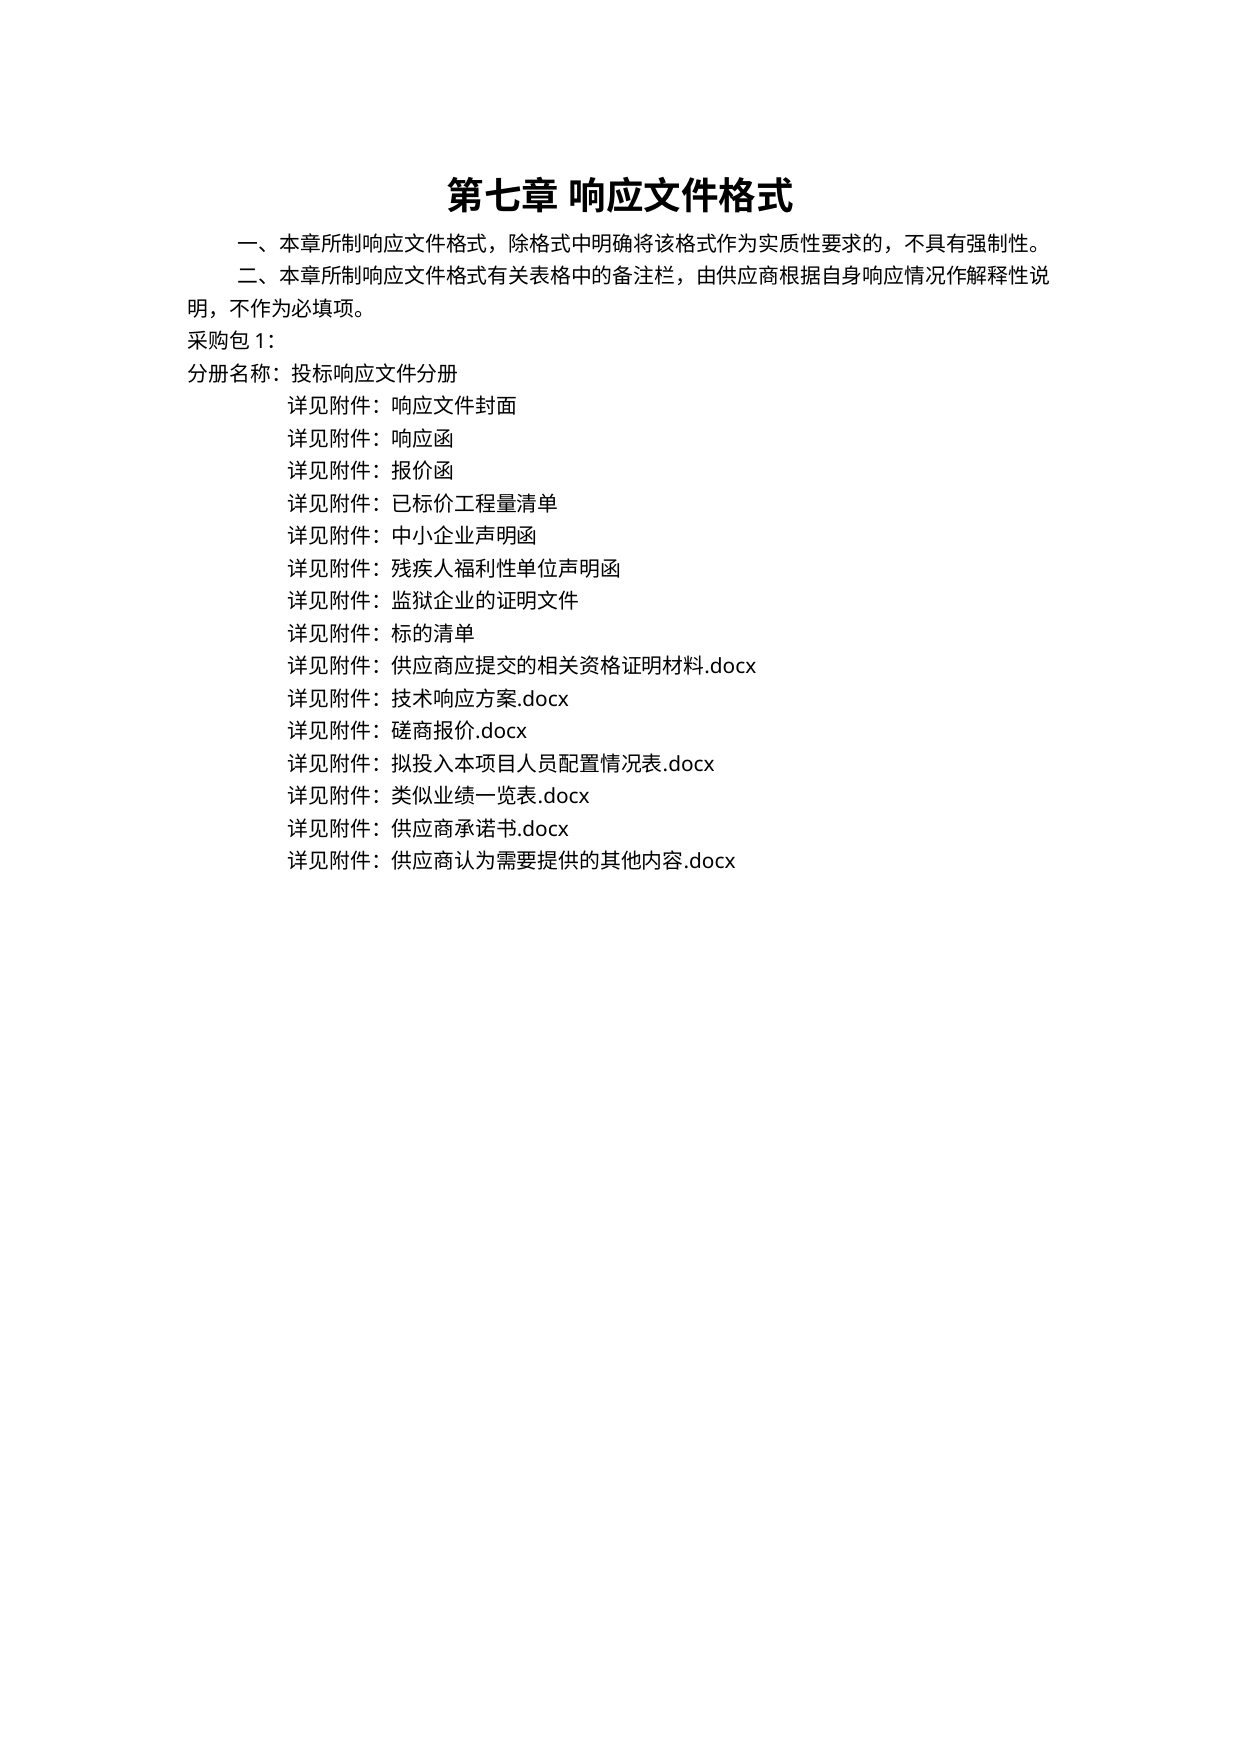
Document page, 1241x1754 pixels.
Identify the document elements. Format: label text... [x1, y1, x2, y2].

text 详见附件：标的清单 [187, 617, 1053, 649]
text 详见附件：响应文件封面 [187, 389, 1053, 422]
text 一、本章所制响应文件格式，除格式中明确将该格式作为实质性要求的，不具有强制性。 [187, 227, 1053, 259]
text 详见附件：供应商承诺书.docx [187, 812, 1053, 844]
text 详见附件：监狱企业的证明文件 [187, 584, 1053, 617]
text 详见附件：磋商报价.docx [187, 714, 1053, 747]
text 详见附件：残疾人福利性单位声明函 [187, 552, 1053, 584]
text 二、本章所制响应文件格式有关表格中的备注栏，由供应商根据自身响应情况作解释性说明，不作为必填项。 [187, 259, 1053, 324]
text 详见附件：供应商应提交的相关资格证明材料.docx [187, 649, 1053, 682]
text 详见附件：类似业绩一览表.docx [187, 779, 1053, 812]
text 采购包1： [187, 324, 1053, 357]
text 详见附件：中小企业声明函 [187, 519, 1053, 552]
text 详见附件：技术响应方案.docx [187, 682, 1053, 714]
text 分册名称：投标响应文件分册 [187, 357, 1053, 389]
text 详见附件：响应函 [187, 422, 1053, 454]
text 详见附件：供应商认为需要提供的其他内容.docx [187, 844, 1053, 877]
text 详见附件：拟投入本项目人员配置情况表.docx [187, 747, 1053, 779]
text 第七章 响应文件格式 [187, 162, 1053, 227]
text 详见附件：已标价工程量清单 [187, 487, 1053, 519]
text 详见附件：报价函 [187, 454, 1053, 487]
